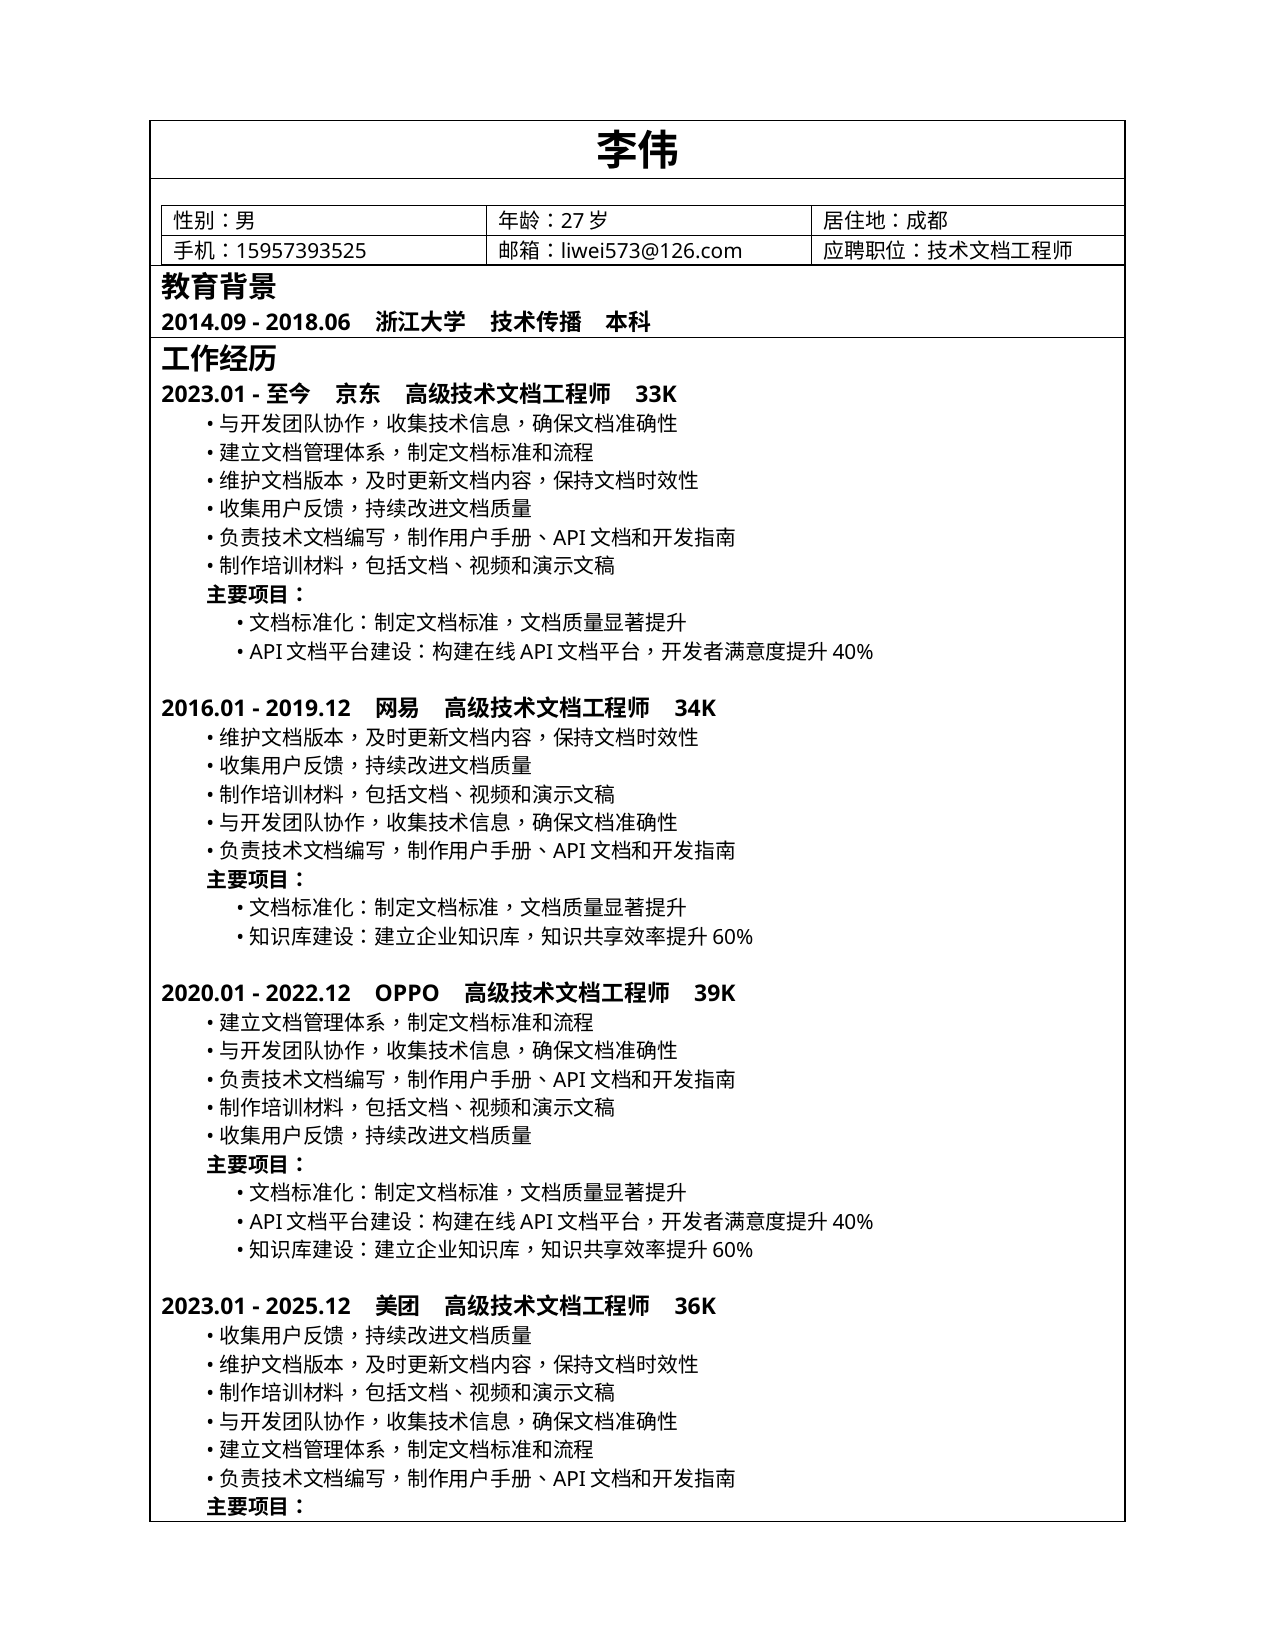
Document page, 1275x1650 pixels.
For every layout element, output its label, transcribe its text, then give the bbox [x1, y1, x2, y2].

table_header 李伟 [151, 121, 1124, 178]
table_cell 教育背景 2014.09 - 2018.06 浙江大学 技术传播 本科 [151, 266, 1124, 337]
table_cell [151, 179, 1124, 265]
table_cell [151, 338, 1124, 1521]
